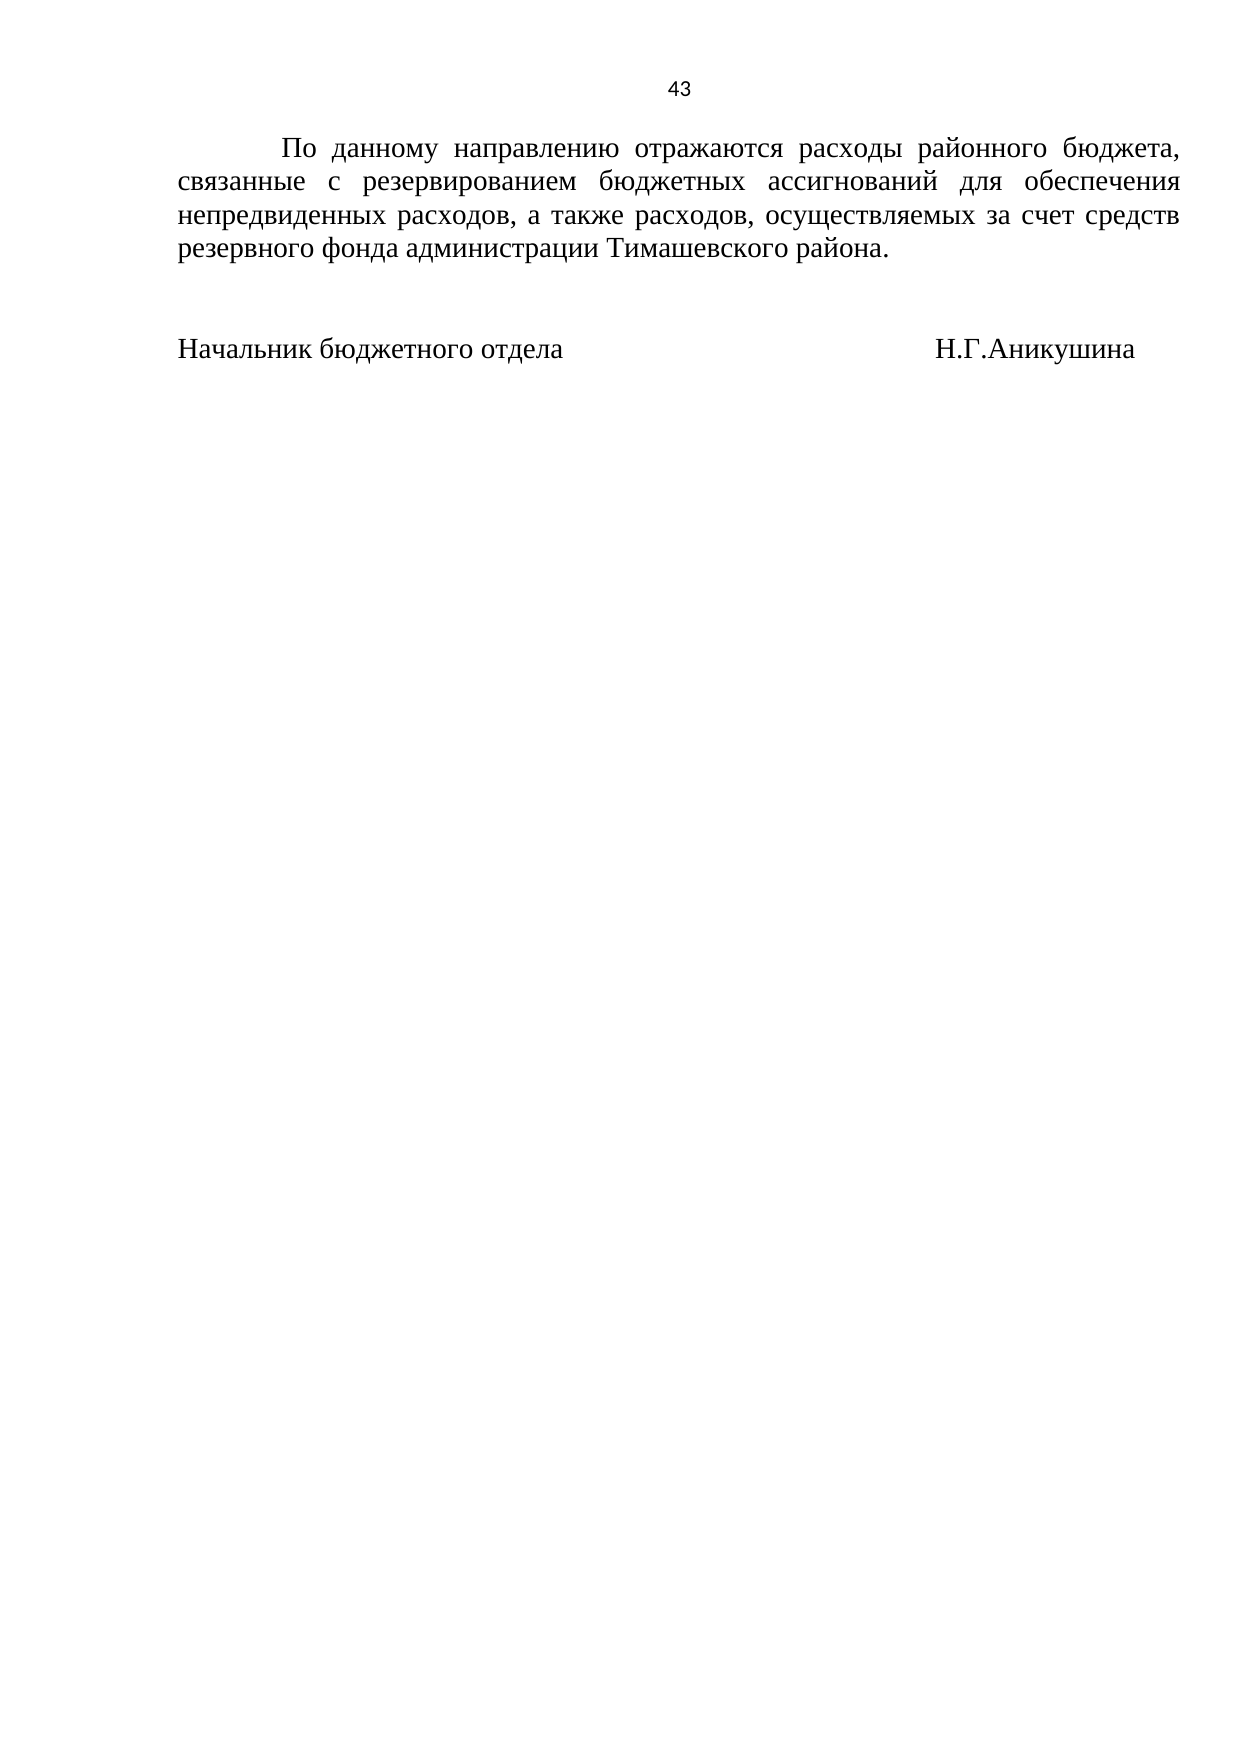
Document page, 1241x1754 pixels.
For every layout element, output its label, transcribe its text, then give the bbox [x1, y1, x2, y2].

text По данному направлению отражаются расходы районного бюджета, связанные с резервированием бюджетных ассигнований для обеспечения непредвиденных расходов, а также расходов, осуществляемых за счет средств резервного фонда администрации Тимашевского района. [177, 130, 1181, 264]
text Начальник бюджетного отдела Н.Г.Аникушина [177, 331, 1181, 365]
